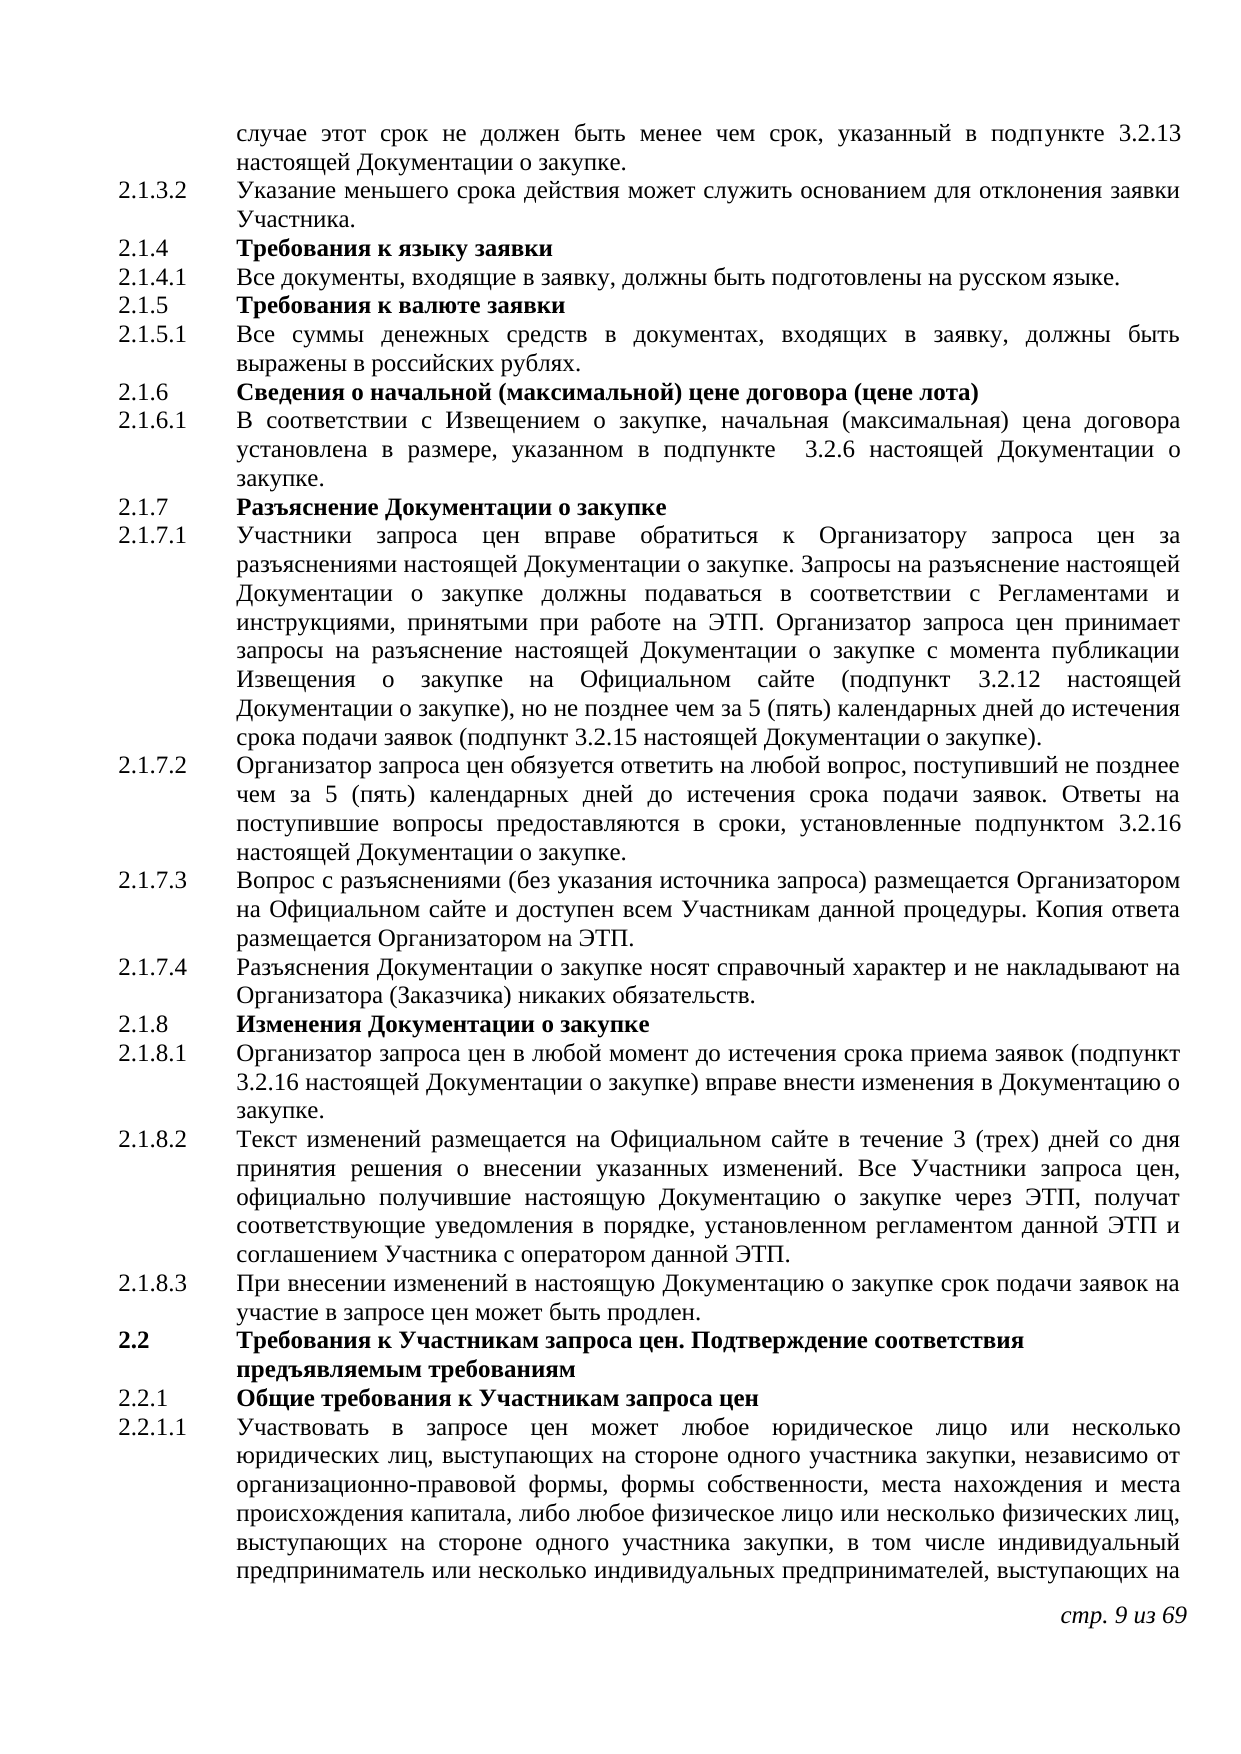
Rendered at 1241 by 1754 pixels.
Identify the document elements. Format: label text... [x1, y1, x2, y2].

text В соответствии с Извещением о закупке, начальная (максимальная) цена договора установлена в размере, указанном в подпункте 3.2.6 настоящей Документации о закупке. [118, 406, 1181, 492]
text Изменения Документации о закупке [118, 1009, 1181, 1038]
list Все документы, входящие в заявку, должны быть подготовлены на русском языке. [118, 262, 1181, 291]
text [118, 1412, 1181, 1584]
subtitle Требования к Участникам запроса цен. Подтверждение соответствия предъявляемым требованиям [118, 1326, 1181, 1383]
text Вопрос с разъяснениями (без указания источника запроса) размещается Организатором на Официальном сайте и доступен всем Участникам данной процедуры. Копия ответа размещается Организатором на ЭТП. [118, 866, 1181, 952]
text Организатор запроса цен в любой момент до истечения срока приема заявок (подпункт 3.2.16 настоящей Документации о закупке) вправе внести изменения в Документацию о закупке. [118, 1038, 1181, 1124]
text Разъяснение Документации о закупке [118, 492, 1181, 521]
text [118, 118, 1181, 176]
text Текст изменений размещается на Официальном сайте в течение 3 (трех) дней со дня принятия решения о внесении указанных изменений. Все Участники запроса цен, официально получившие настоящую Документацию о закупке через ЭТП, получат соответствующие уведомления в порядке, установленном регламентом данной ЭТП и соглашением Участника с оператором данной ЭТП. [118, 1124, 1181, 1268]
text Требования к языку заявки [118, 233, 1181, 262]
text При внесении изменений в настоящую Документацию о закупке срок подачи заявок на участие в запросе цен может быть продлен. [118, 1268, 1181, 1326]
text Сведения о начальной (максимальной) цене договора (цене лота) [118, 377, 1181, 406]
text Разъяснения Документации о закупке носят справочный характер и не накладывают на Организатора (Заказчика) никаких обязательств. [118, 952, 1181, 1009]
text Участники запроса цен вправе обратиться к Организатору запроса цен за разъяснениями настоящей Документации о закупке. Запросы на разъяснение настоящей Документации о закупке должны подаваться в соответствии с Регламентами и инструкциями, принятыми при работе на ЭТП. Организатор запроса цен принимает запросы на разъяснение настоящей Документации о закупке с момента публикации Извещения о закупке на Официальном сайте (подпункт 3.2.12 настоящей Документации о закупке), но не позднее чем за 5 (пять) календарных дней до истечения срока подачи заявок (подпункт 3.2.15 настоящей Документации о закупке). [118, 521, 1181, 751]
text Общие требования к Участникам запроса цен [118, 1383, 1181, 1412]
text Указание меньшего срока действия может служить основанием для отклонения заявки Участника. [118, 176, 1181, 233]
text Требования к валюте заявки [118, 291, 1181, 319]
text Все суммы денежных средств в документах, входящих в заявку, должны быть выражены в российских рублях. [118, 319, 1181, 377]
text Организатор запроса цен обязуется ответить на любой вопрос, поступивший не позднее чем за 5 (пять) календарных дней до истечения срока подачи заявок. Ответы на поступившие вопросы предоставляются в сроки, установленные подпунктом 3.2.16 настоящей Документации о закупке. [118, 751, 1181, 866]
